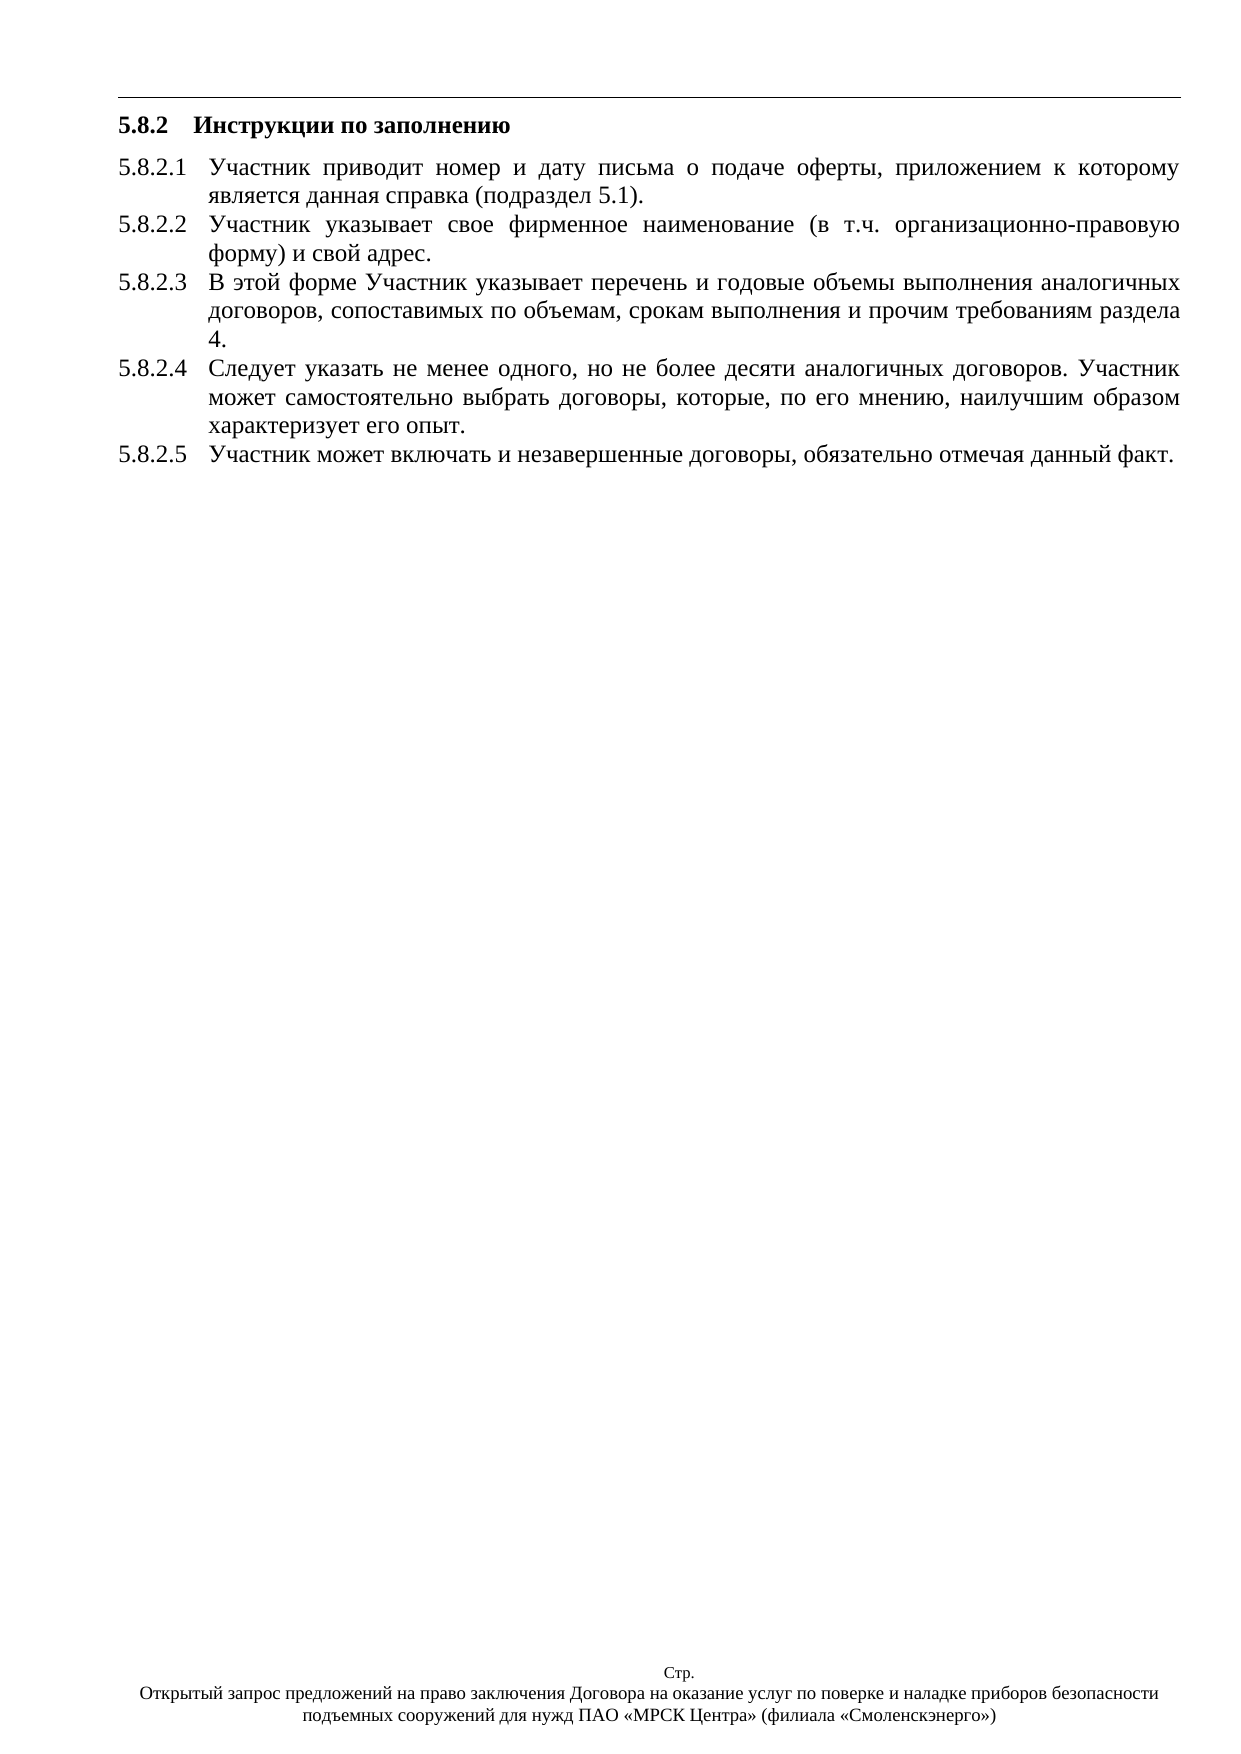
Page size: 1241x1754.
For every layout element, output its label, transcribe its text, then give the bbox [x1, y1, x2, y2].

list Участник может включать и незавершенные договоры, обязательно отмечая данный факт. [118, 439, 1181, 468]
subtitle Инструкции по заполнению [118, 111, 1181, 139]
list Участник приводит номер и дату письма о подаче оферты, приложением к которому является данная справка (подраздел 5.1). [118, 152, 1181, 209]
list В этой форме Участник указывает перечень и годовые объемы выполнения аналогичных договоров, сопоставимых по объемам, срокам выполнения и прочим требованиям раздела 4. [118, 267, 1181, 353]
list Участник указывает свое фирменное наименование (в т.ч. организационно-правовую форму) и свой адрес. [118, 209, 1181, 267]
list Следует указать не менее одного, но не более десяти аналогичных договоров. Участник может самостоятельно выбрать договоры, которые, по его мнению, наилучшим образом характеризует его опыт. [118, 353, 1181, 439]
